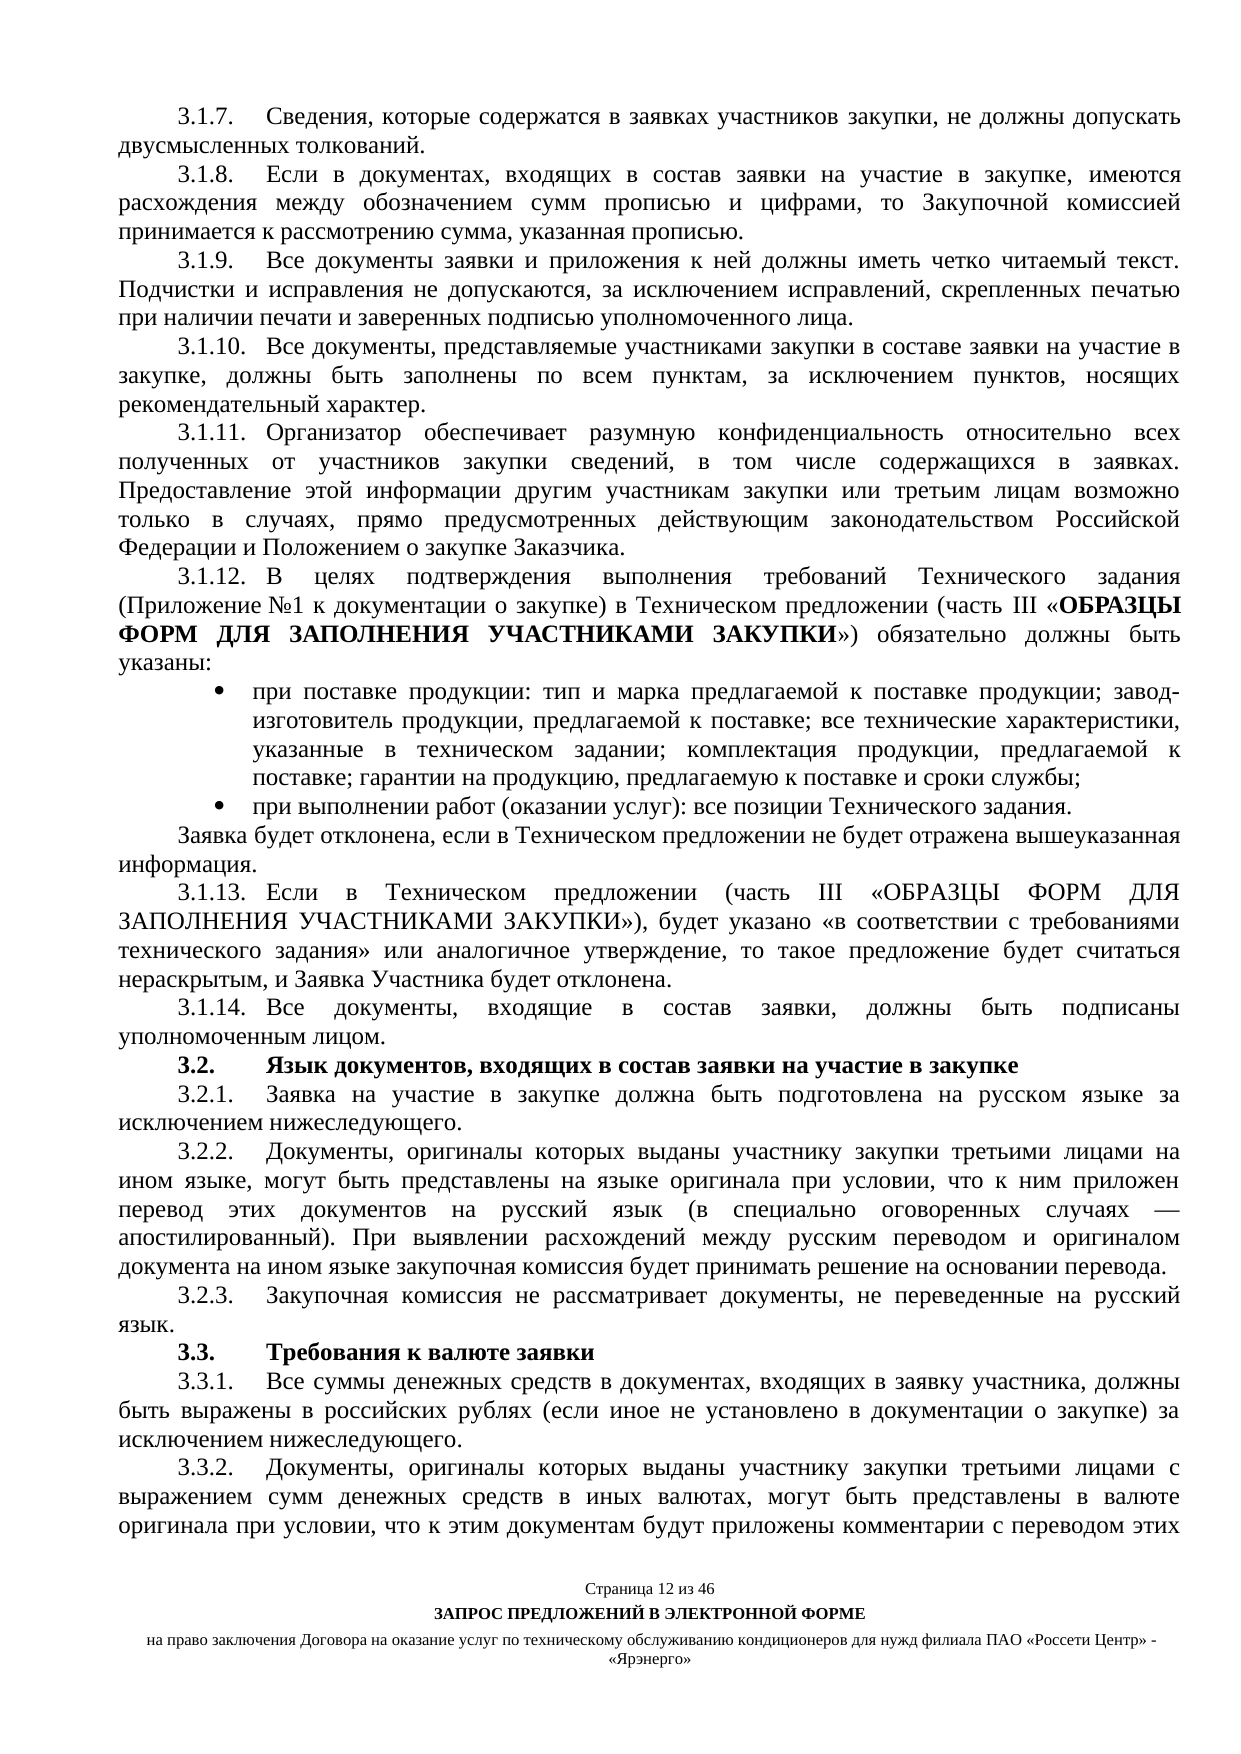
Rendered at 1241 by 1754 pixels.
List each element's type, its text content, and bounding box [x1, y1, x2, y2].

subtitle Организатор обеспечивает разумную конфиденциальность относительно всех полученных от участников закупки сведений, в том числе содержащихся в заявках. Предоставление этой информации другим участникам закупки или третьим лицам возможно только в случаях, прямо предусмотренных действующим законодательством Российской Федерации и Положением о закупке Заказчика. [118, 417, 1181, 561]
subtitle Сведения, которые содержатся в заявках участников закупки, не должны допускать двусмысленных толкований. [118, 101, 1181, 159]
subtitle Требования к валюте заявки [118, 1337, 1181, 1366]
subtitle Заявка будет отклонена, если в Техническом предложении не будет отражена вышеуказанная информация. [118, 820, 1181, 877]
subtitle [118, 1452, 1181, 1539]
subtitle Все документы, представляемые участниками закупки в составе заявки на участие в закупке, должны быть заполнены по всем пунктам, за исключением пунктов, носящих рекомендательный характер. [118, 331, 1181, 417]
subtitle Если в Техническом предложении (часть III «ОБРАЗЦЫ ФОРМ ДЛЯ ЗАПОЛНЕНИЯ УЧАСТНИКАМИ ЗАКУПКИ»), будет указано «в соответствии с требованиями технического задания» или аналогичное утверждение, то такое предложение будет считаться нераскрытым, и Заявка Участника будет отклонена. [118, 877, 1181, 992]
subtitle Если в документах, входящих в состав заявки на участие в закупке, имеются расхождения между обозначением сумм прописью и цифрами, то Закупочной комиссией принимается к рассмотрению сумма, указанная прописью. [118, 159, 1181, 245]
subtitle при поставке продукции: тип и марка предлагаемой к поставке продукции; завод-изготовитель продукции, предлагаемой к поставке; все технические характеристики, указанные в техническом задании; комплектация продукции, предлагаемой к поставке; гарантии на продукцию, предлагаемую к поставке и сроки службы; [215, 676, 1181, 791]
subtitle Все документы заявки и приложения к ней должны иметь четко читаемый текст. Подчистки и исправления не допускаются, за исключением исправлений, скрепленных печатью при наличии печати и заверенных подписью уполномоченного лица. [118, 245, 1181, 331]
subtitle В целях подтверждения выполнения требований Технического задания (Приложение №1 к документации о закупке) в Техническом предложении (часть III «ОБРАЗЦЫ ФОРМ ДЛЯ ЗАПОЛНЕНИЯ УЧАСТНИКАМИ ЗАКУПКИ») обязательно должны быть указаны: [118, 561, 1181, 676]
subtitle Все суммы денежных средств в документах, входящих в заявку участника, должны быть выражены в российских рублях (если иное не установлено в документации о закупке) за исключением нижеследующего. [118, 1366, 1181, 1452]
subtitle Документы, оригиналы которых выданы участнику закупки третьими лицами на ином языке, могут быть представлены на языке оригинала при условии, что к ним приложен перевод этих документов на русский язык (в специально оговоренных случаях — апостилированный). При выявлении расхождений между русским переводом и оригиналом документа на ином языке закупочная комиссия будет принимать решение на основании перевода. [118, 1136, 1181, 1280]
subtitle при выполнении работ (оказании услуг): все позиции Технического задания. [215, 791, 1181, 820]
subtitle Заявка на участие в закупке должна быть подготовлена на русском языке за исключением нижеследующего. [118, 1079, 1181, 1136]
subtitle Язык документов, входящих в состав заявки на участие в закупке [118, 1050, 1181, 1079]
subtitle Закупочная комиссия не рассматривает документы, не переведенные на русский язык. [118, 1280, 1181, 1337]
subtitle Все документы, входящие в состав заявки, должны быть подписаны уполномоченным лицом. [118, 992, 1181, 1050]
